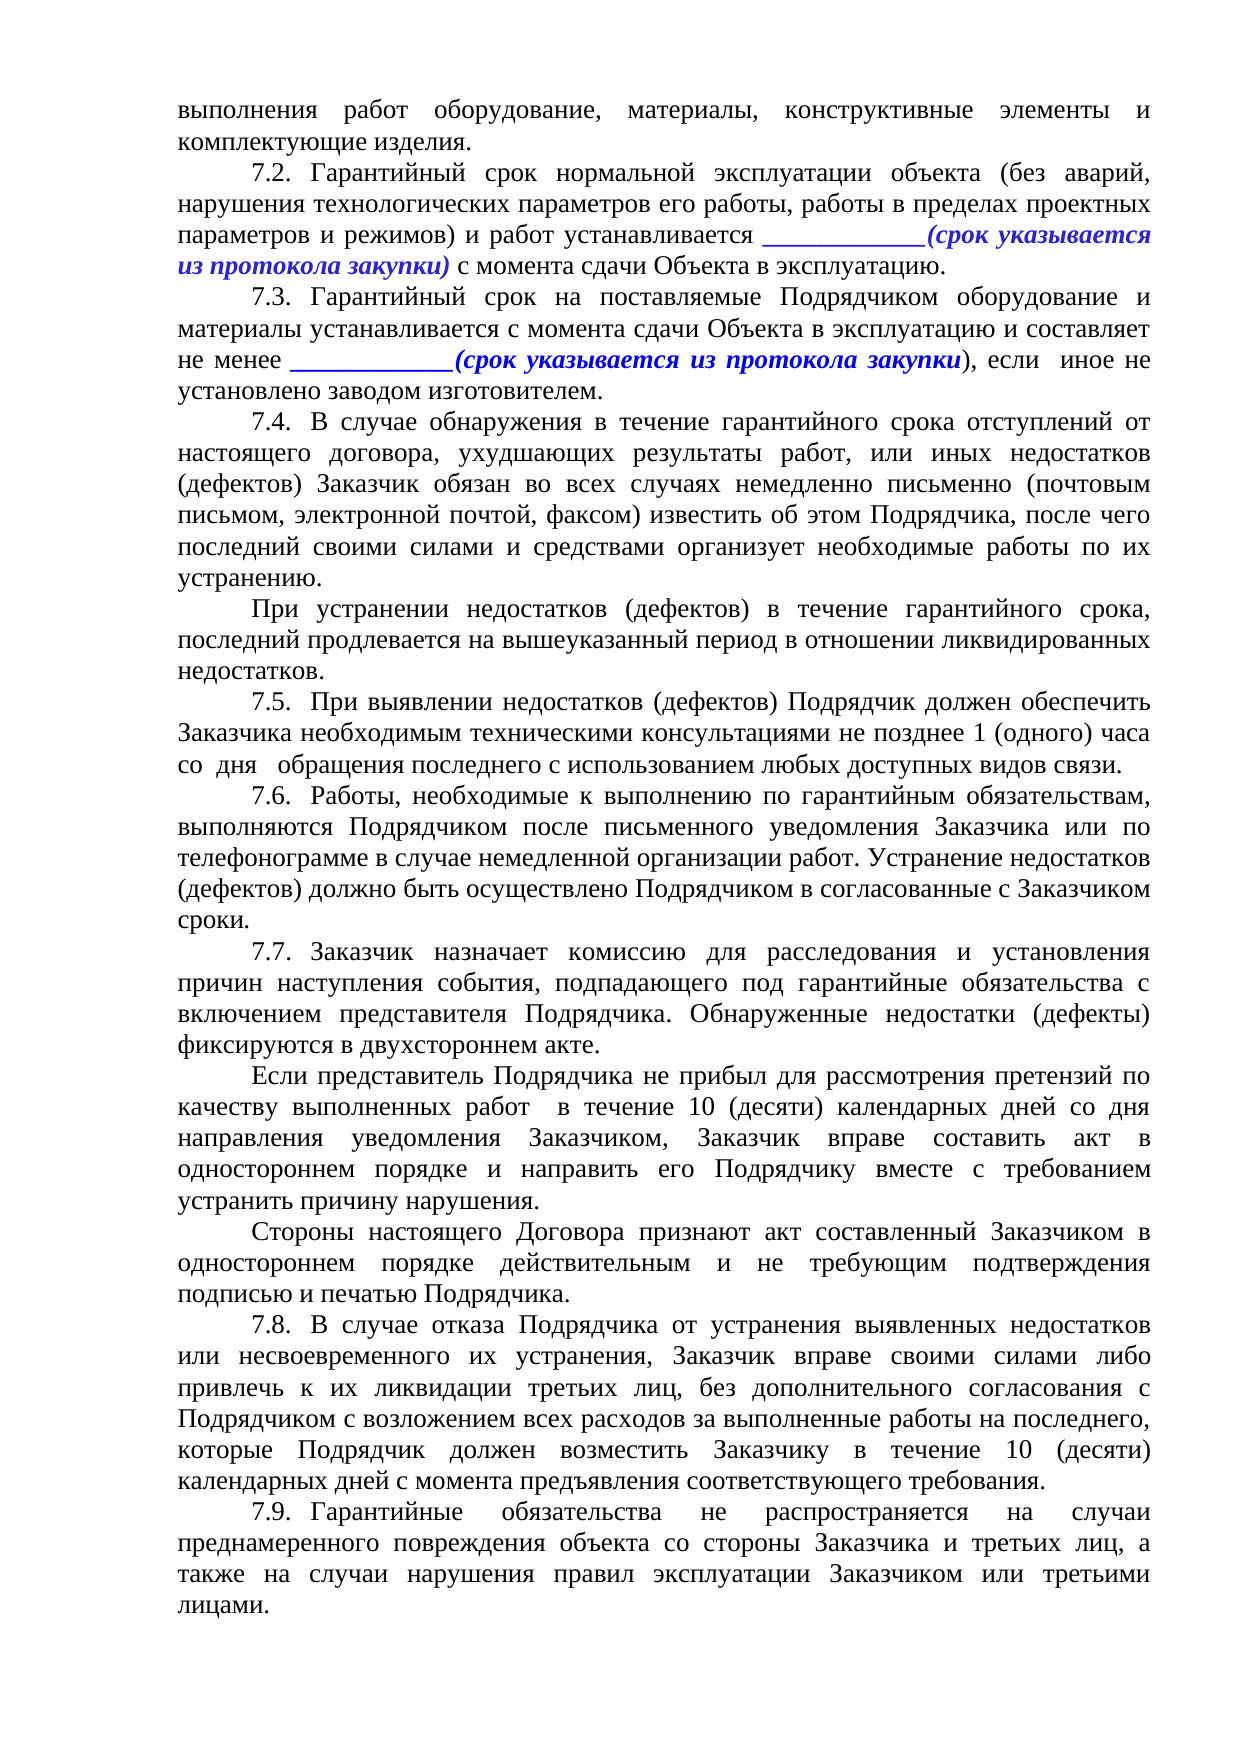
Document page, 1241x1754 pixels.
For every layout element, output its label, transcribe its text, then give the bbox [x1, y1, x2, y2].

list В случае отказа Подрядчика от устранения выявленных недостатков или несвоевременного их устранения, Заказчик вправе своими силами либо привлечь к их ликвидации третьих лиц, без дополнительного согласования с Подрядчиком с возложением всех расходов за выполненные работы на последнего, которые Подрядчик должен возместить Заказчику в течение 10 (десяти) календарных дней с момента предъявления соответствующего требования. [177, 1308, 1152, 1495]
list Стороны настоящего Договора признают акт составленный Заказчиком в одностороннем порядке действительным и не требующим подтверждения подписью и печатью Подрядчика. [177, 1215, 1152, 1308]
list Заказчик назначает комиссию для расследования и установления причин наступления события, подпадающего под гарантийные обязательства с включением представителя Подрядчика. Обнаруженные недостатки (дефекты) фиксируются в двухстороннем акте. [177, 934, 1152, 1059]
list В случае обнаружения в течение гарантийного срока отступлений от настоящего договора, ухудшающих результаты работ, или иных недостатков (дефектов) Заказчик обязан во всех случаях немедленно письменно (почтовым письмом, электронной почтой, факсом) известить об этом Подрядчика, после чего последний своими силами и средствами организует необходимые работы по их устранению. [177, 405, 1152, 592]
list Если представитель Подрядчика не прибыл для рассмотрения претензий по качеству выполненных работ в течение 10 (десяти) календарных дней со дня направления уведомления Заказчиком, Заказчик вправе составить акт в одностороннем порядке и направить его Подрядчику вместе с требованием устранить причину нарушения. [177, 1059, 1152, 1215]
list Гарантийный срок на поставляемые Подрядчиком оборудование и материалы устанавливается с момента сдачи Объекта в эксплуатацию и составляет не менее ____________(срок указывается из протокола закупки), если иное не установлено заводом изготовителем. [177, 281, 1152, 405]
list Работы, необходимые к выполнению по гарантийным обязательствам, выполняются Подрядчиком после письменного уведомления Заказчика или по телефонограмме в случае немедленной организации работ. Устранение недостатков (дефектов) должно быть осуществлено Подрядчиком в согласованные с Заказчиком сроки. [177, 779, 1152, 934]
list При выявлении недостатков (дефектов) Подрядчик должен обеспечить Заказчика необходимым техническими консультациями не позднее 1 (одного) часа со дня обращения последнего с использованием любых доступных видов связи. [177, 685, 1152, 779]
list Гарантийные обязательства не распространяется на случаи преднамеренного повреждения объекта со стороны Заказчика и третьих лиц, а также на случаи нарушения правил эксплуатации Заказчиком или третьими лицами. [177, 1495, 1152, 1620]
list При устранении недостатков (дефектов) в течение гарантийного срока, последний продлевается на вышеуказанный период в отношении ликвидированных недостатков. [177, 592, 1152, 685]
list Гарантийный срок нормальной эксплуатации объекта (без аварий, нарушения технологических параметров его работы, работы в пределах проектных параметров и режимов) и работ устанавливается ____________(срок указывается из протокола закупки) с момента сдачи Объекта в эксплуатацию. [177, 156, 1152, 281]
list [177, 94, 1152, 156]
